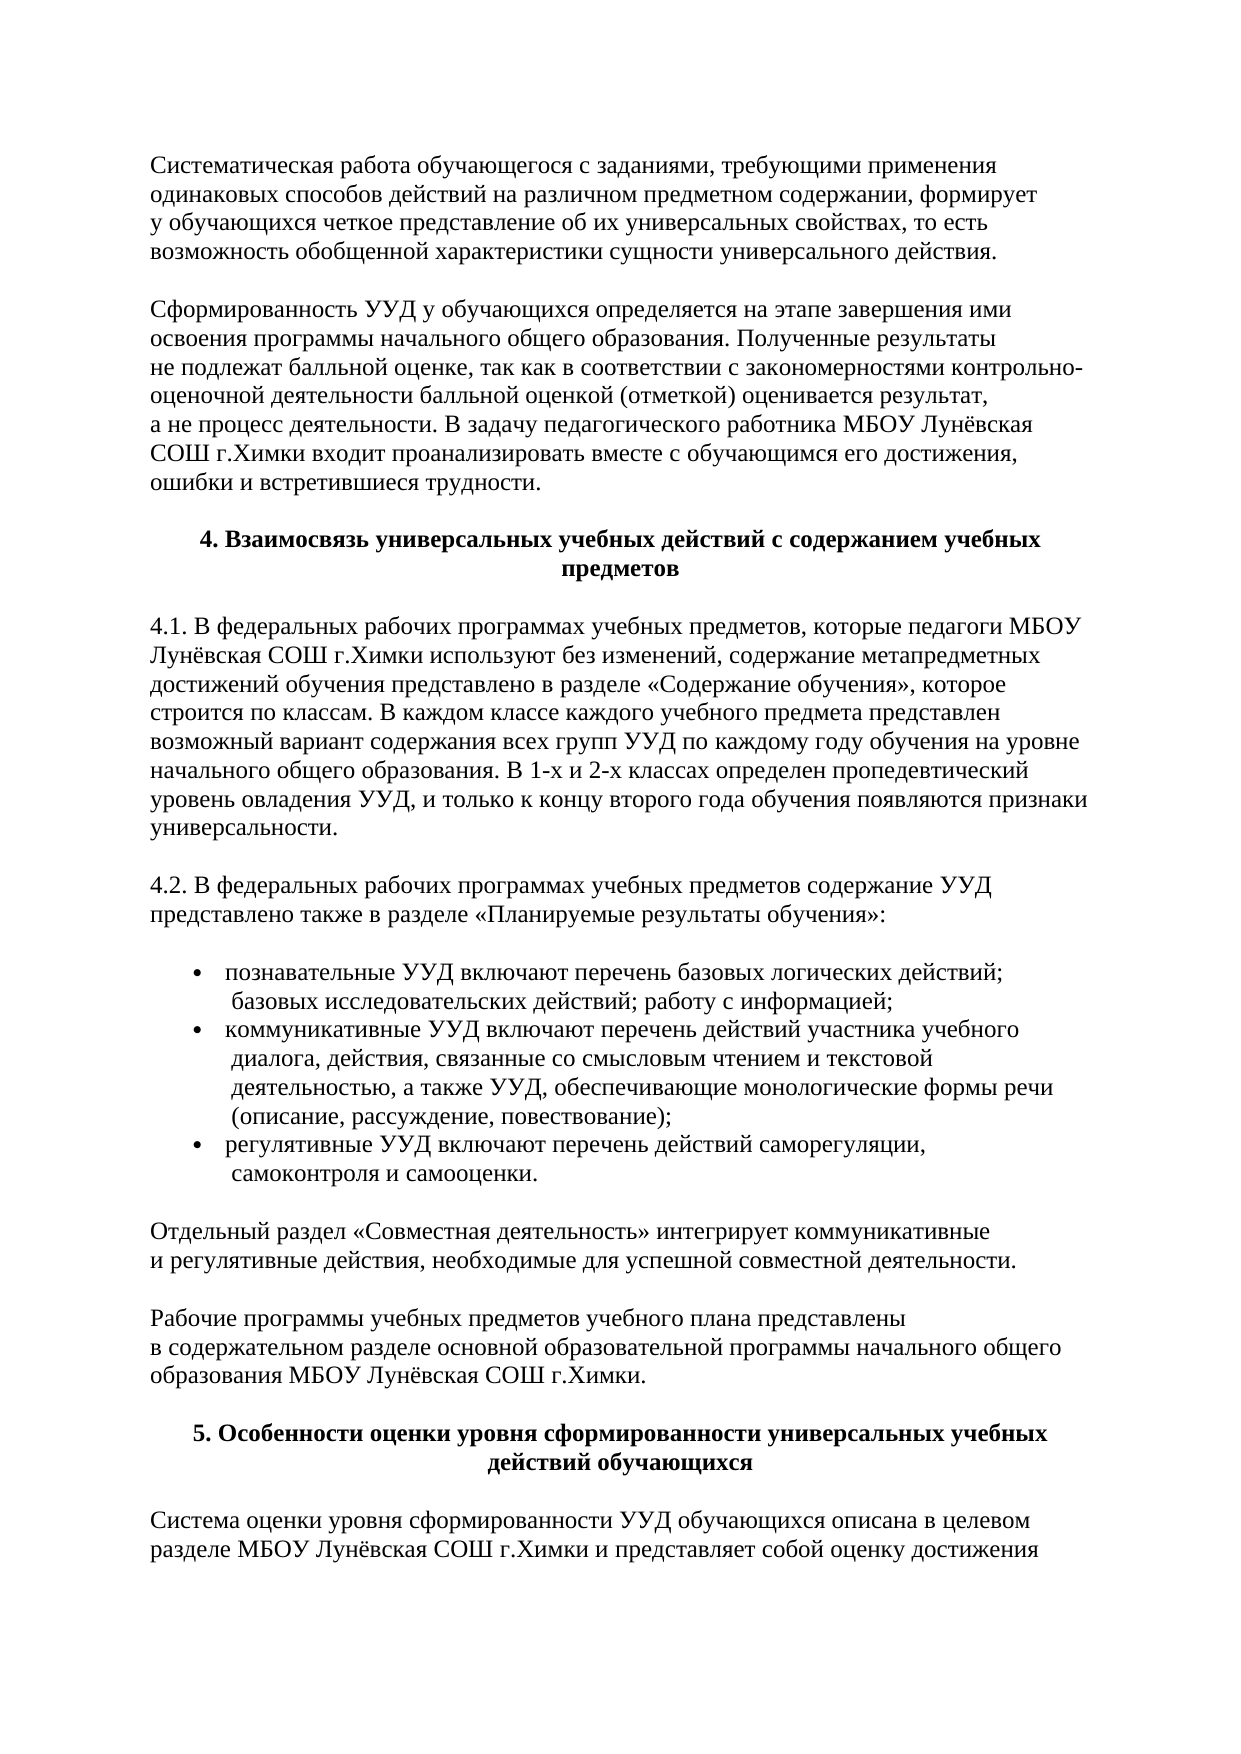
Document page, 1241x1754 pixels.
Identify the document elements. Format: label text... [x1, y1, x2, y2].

text При этом возможна фиксация деятельности обучающегося в электронном формате для рассмотрения учителем итогов работы. [150, 496, 1090, 554]
text 4. Взаимосвязь универсальных учебных действий с содержанием учебных предметов [150, 957, 1090, 1015]
text Обучающемуся предлагается (в условиях экранного представления моделей объектов) большее их количество, в отличие от реальных условий, для сравнения предметов (объектов, явлений) и выделения их общих признаков. [150, 381, 1090, 467]
text Систематическая работа обучающегося с заданиями, требующими применения одинаковых способов действий на различном предметном содержании, формирует у обучающихся четкое представление об их универсальных свойствах, то есть возможность обобщенной характеристики сущности универсального действия. [150, 583, 1090, 698]
list игнорирование индивидуальных и (или) особенных свойств каждого предмета; [194, 207, 1071, 265]
text 4.2. В федеральных рабочих программах учебных предметов содержание УУД представлено также в разделе «Планируемые результаты обучения»: [150, 1303, 1090, 1361]
text 4.1. В федеральных рабочих программах учебных предметов, которые педагоги МБОУ Лунёвская СОШ г.Химки используют без изменений, содержание метапредметных достижений обучения представлено в разделе «Содержание обучения», которое строится по классам. В каждом классе каждого учебного предмета представлен возможный вариант содержания всех групп УУД по каждому году обучения на уровне начального общего образования. В 1-х и 2-х классах определен пропедевтический уровень овладения УУД, и только к концу второго года обучения появляются признаки универсальности. [150, 1044, 1090, 1274]
list коммуникативные УУД включают перечень действий участника учебного диалога, действия, связанные со смысловым чтением и текстовой деятельностью, а также УУД, обеспечивающие монологические формы речи (описание, рассуждение, повествование); [194, 1447, 1071, 1562]
text Сформированность УУД у обучающихся определяется на этапе завершения ими освоения программы начального общего образования. Полученные результаты не подлежат балльной оценке, так как в соответствии с закономерностями контрольно-оценочной деятельности балльной оценкой (отметкой) оценивается результат, а не процесс деятельности. В задачу педагогического работника МБОУ Лунёвская СОШ г.Химки входит проанализировать вместе с обучающимся его достижения, ошибки и встретившиеся трудности. [150, 727, 1090, 928]
list анализ выделенных признаков и определение наиболее устойчивых (инвариантных) существенных признаков (свойств); [194, 150, 1071, 207]
list сокращенная сжатая формулировка общего главного существенного признака всех анализируемых предметов. [194, 294, 1071, 352]
list познавательные УУД включают перечень базовых логических действий; базовых исследовательских действий; работу с информацией; [194, 1390, 1071, 1447]
